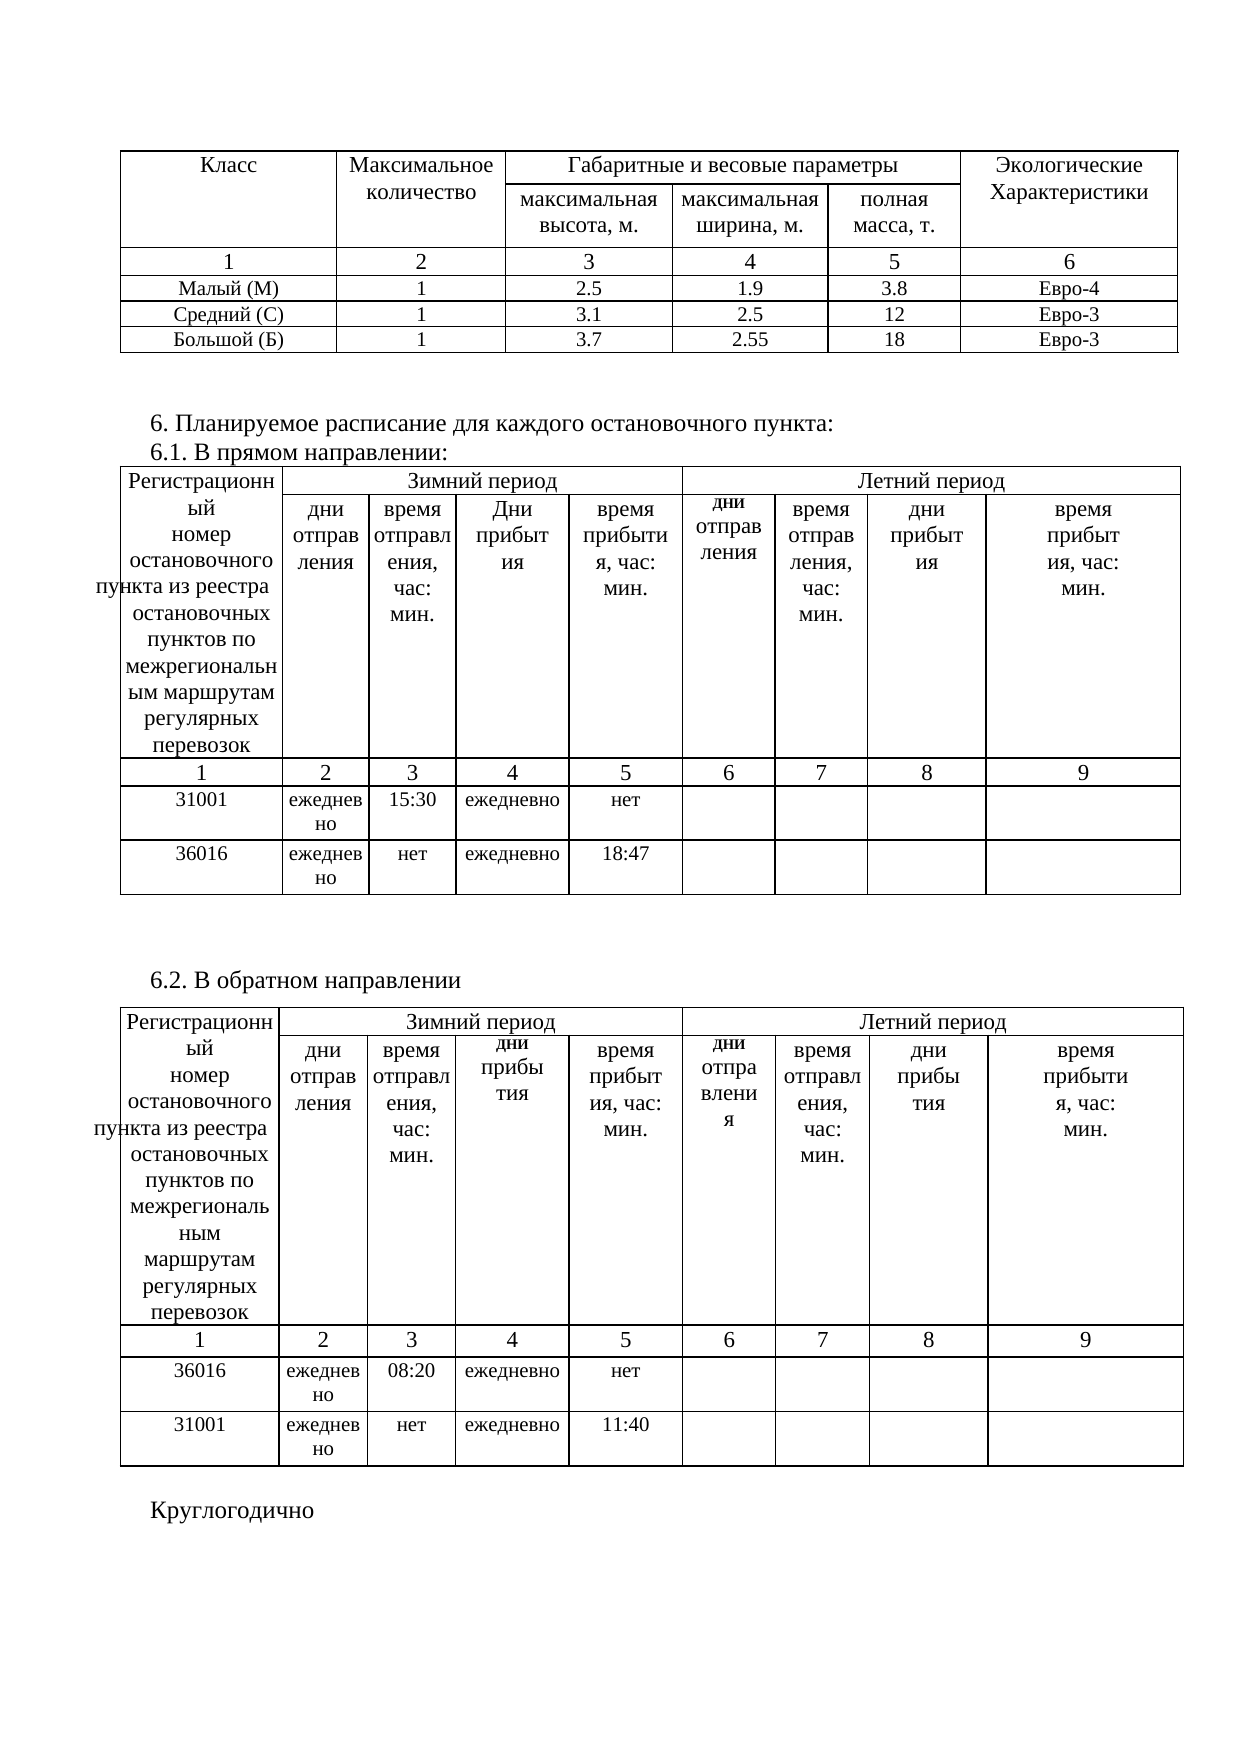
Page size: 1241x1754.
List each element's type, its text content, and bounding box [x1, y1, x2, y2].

table_cell ежедневно [456, 1412, 568, 1465]
table_cell дни прибы тия [870, 1036, 987, 1324]
table_header Габаритные и весовые параметры [506, 152, 960, 183]
table_cell Евро-3 [961, 327, 1177, 351]
table_cell [776, 841, 867, 894]
table_cell время отправл ения, час: мин. [776, 1036, 869, 1324]
text 6. Планируемое расписание для каждого остановочного пункта: [150, 408, 1090, 437]
table_header Класс [121, 152, 336, 247]
table_cell 9 [989, 1326, 1183, 1356]
text Круглогодично [150, 1495, 1090, 1524]
table_cell 1.9 [673, 276, 827, 300]
table_cell [989, 1412, 1183, 1465]
table_cell Евро-3 [961, 302, 1177, 326]
table_cell [776, 1358, 869, 1411]
table_cell 12 [829, 302, 960, 326]
table_cell 2 [280, 1326, 367, 1356]
table_cell 1 [121, 248, 336, 274]
table_cell ДНИ отправ ления [683, 495, 774, 757]
table_header Экологические Характеристики [961, 152, 1177, 247]
table_cell ежедневно [283, 787, 368, 839]
table_cell 6 [683, 1326, 775, 1356]
table_cell 36016 [121, 1358, 278, 1411]
table_cell время прибыт ия, час: мин. [570, 1036, 682, 1324]
table_cell [683, 787, 774, 839]
table_cell 3 [506, 248, 672, 274]
table_cell ежедневно [456, 1358, 568, 1411]
table_cell дни отправ ления [280, 1036, 367, 1324]
table_cell ежедневно [280, 1412, 367, 1465]
table_cell Большой (Б) [121, 327, 336, 351]
table_cell 3 [370, 759, 455, 785]
table_cell 9 [987, 759, 1180, 785]
table_cell 1 [337, 327, 505, 351]
table_cell время прибыти я, час: мин. [989, 1036, 1183, 1324]
table_cell ежедневно [280, 1358, 367, 1411]
table_cell [989, 1358, 1183, 1411]
table_cell 1 [121, 1326, 278, 1356]
table_cell ежедневно [283, 841, 368, 894]
table_header Регистрационный номер остановочного пункта из реестра остановочных пунктов по межрегиональным маршрутам регулярных перевозок [121, 1008, 278, 1324]
table_cell 3.7 [506, 327, 672, 351]
table_cell [870, 1358, 987, 1411]
table_cell 31001 [121, 1412, 278, 1465]
table_cell 6 [683, 759, 774, 785]
table_cell 18:47 [570, 841, 682, 894]
table_cell [683, 1412, 775, 1465]
table_header Зимний период [280, 1008, 682, 1034]
table_cell [987, 841, 1180, 894]
table_cell [776, 1412, 869, 1465]
table_cell время отправл ения, час: мин. [370, 495, 455, 757]
table_cell 7 [776, 759, 867, 785]
table_cell полная масса, т. [829, 185, 960, 247]
table_cell 31001 [121, 787, 282, 839]
table_cell время отправл ения, час: мин. [368, 1036, 455, 1324]
table_header Регистрационный номер остановочного пункта из реестра остановочных пунктов по межрегиональным маршрутам регулярных перевозок [121, 467, 282, 757]
table_cell 4 [457, 759, 568, 785]
table_cell максимальная высота, м. [506, 185, 672, 247]
table_cell 11:40 [570, 1412, 682, 1465]
table_cell 08:20 [368, 1358, 455, 1411]
table_cell нет [370, 841, 455, 894]
text 6.2. В обратном направлении [150, 965, 1090, 994]
table_cell 1 [121, 759, 282, 785]
table_cell ДНИ прибы тия [456, 1036, 568, 1324]
table_cell [870, 1412, 987, 1465]
table_cell [987, 787, 1180, 839]
table_cell 7 [776, 1326, 869, 1356]
table_cell 18 [829, 327, 960, 351]
table_cell 2 [283, 759, 368, 785]
table_cell 5 [570, 1326, 682, 1356]
table_cell 4 [456, 1326, 568, 1356]
table_cell максимальная ширина, м. [673, 185, 827, 247]
table_cell нет [570, 787, 682, 839]
table_cell 3.1 [506, 302, 672, 326]
table_cell [868, 787, 985, 839]
table_cell время прибыт ия, час: мин. [987, 495, 1180, 757]
table_cell 2.55 [673, 327, 827, 351]
table_cell 36016 [121, 841, 282, 894]
table_cell Средний (С) [121, 302, 336, 326]
table_cell [683, 1358, 775, 1411]
table_cell 8 [870, 1326, 987, 1356]
table_header Максимальное количество [337, 152, 505, 247]
table_cell время отправ ления, час: мин. [776, 495, 867, 757]
table_cell 3 [368, 1326, 455, 1356]
table_cell [683, 841, 774, 894]
table_cell Малый (М) [121, 276, 336, 300]
table_cell 2.5 [673, 302, 827, 326]
table_cell время прибыти я, час: мин. [570, 495, 682, 757]
table_cell 3.8 [829, 276, 960, 300]
table_cell Дни прибыт ия [457, 495, 568, 757]
table_cell [776, 787, 867, 839]
table_cell дни прибыт ия [868, 495, 985, 757]
table_header Зимний период [283, 467, 682, 493]
table_cell нет [570, 1358, 682, 1411]
table_cell ежедневно [457, 787, 568, 839]
table_cell нет [368, 1412, 455, 1465]
table_cell 8 [868, 759, 985, 785]
table_cell 15:30 [370, 787, 455, 839]
text 6.1. В прямом направлении: [150, 437, 1090, 466]
table_cell 2 [337, 248, 505, 274]
table_cell Евро-4 [961, 276, 1177, 300]
table_cell дни отправ ления [283, 495, 368, 757]
table_cell [868, 841, 985, 894]
table_cell 2.5 [506, 276, 672, 300]
table_cell 1 [337, 302, 505, 326]
table_cell 1 [337, 276, 505, 300]
table_header Летний период [683, 1008, 1183, 1034]
table_cell 4 [673, 248, 827, 274]
table_cell 6 [961, 248, 1177, 274]
table_cell ДНИ отпра влени я [683, 1036, 775, 1324]
table_cell 5 [829, 248, 960, 274]
table_cell ежедневно [457, 841, 568, 894]
table_header Летний период [683, 467, 1180, 493]
table_cell 5 [570, 759, 682, 785]
